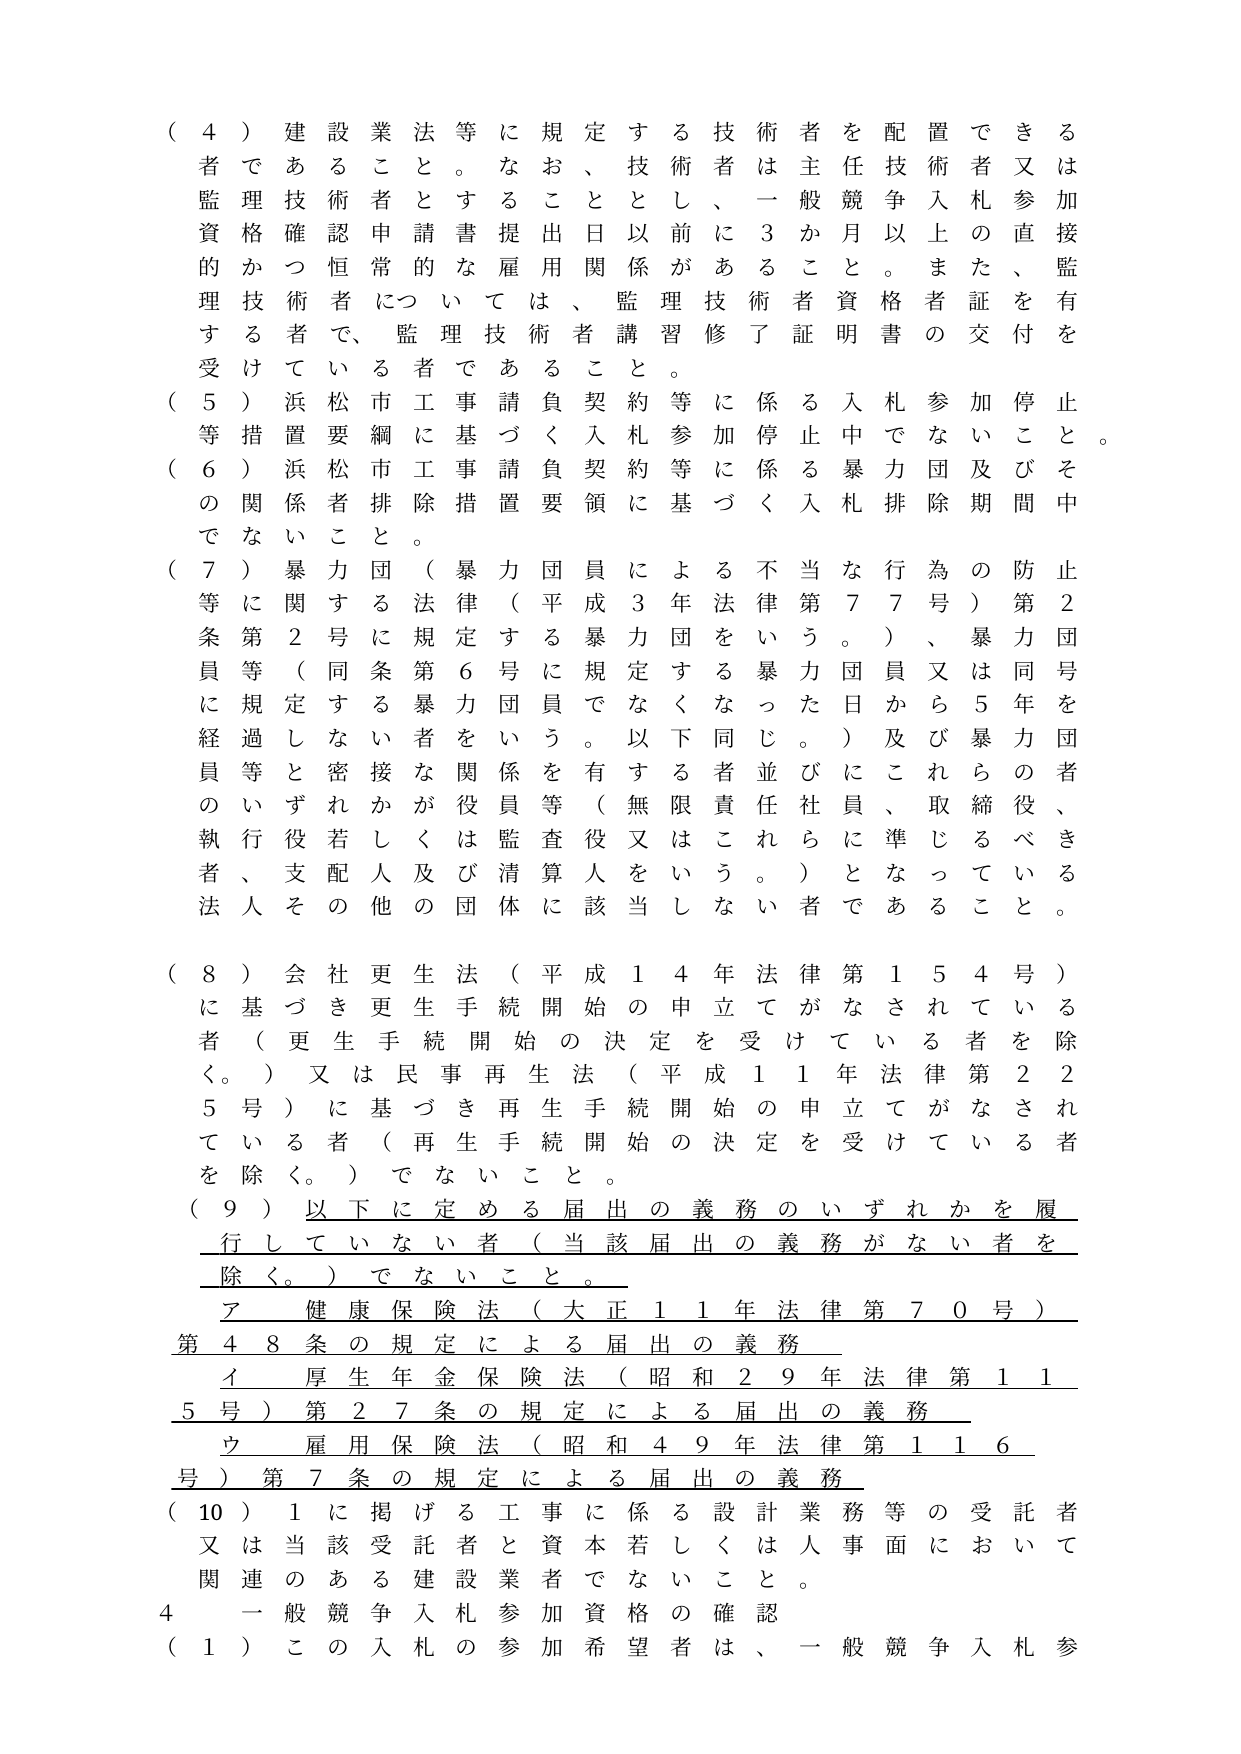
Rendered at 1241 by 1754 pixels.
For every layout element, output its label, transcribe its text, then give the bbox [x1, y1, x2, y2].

text （９）以下に定める届出の義務のいずれかを履行していない者（当該届出の義務がない者を除く。）でないこと。 [157, 1191, 1099, 1292]
text （10）１に掲げる工事に係る設計業務等の受託者又は当該受託者と資本若しくは人事面において関連のある建設業者でないこと。 [155, 1494, 1099, 1595]
text ア 健康保険法（大正１１年法律第７０号）第４８条の規定による届出の義務 [171, 1292, 1099, 1359]
text イ 厚生年金保険法（昭和２９年法律第１１５号）第２７条の規定による届出の義務 [171, 1359, 1099, 1427]
text ウ 雇用保険法（昭和４９年法律第１１６号）第７条の規定による届出の義務 [171, 1427, 1099, 1494]
text （７）暴力団（暴力団員による不当な行為の防止等に関する法律（平成３年法律第７７号）第２条第２号に規定する暴力団をいう。）、暴力団員等（同条第６号に規定する暴力団員又は同号に規定する暴力団員でなくなった日から５年を経過しない者をいう。以下同じ。）及び暴力団員等と密接な関係を有する者並びにこれらの者のいずれかが役員等（無限責任社員、取締役、執行役若しくは監査役又はこれらに準じるべき者、支配人及び清算人をいう。）となっている法人その他の団体に該当しない者であること。 [155, 552, 1099, 922]
text （８）会社更生法（平成１４年法律第１５４号）に基づき更生手続開始の申立てがなされている者（更生手続開始の決定を受けている者を除く。）又は民事再生法（平成１１年法律第２２５号）に基づき再生手続開始の申立てがなされている者（再生手続開始の決定を受けている者を除く。）でないこと。 [155, 956, 1099, 1191]
text ４ 一般競争入札参加資格の確認 [155, 1595, 1099, 1629]
text （６）浜松市工事請負契約等に係る暴力団及びその関係者排除措置要領に基づく入札排除期間中でないこと。 [155, 451, 1099, 552]
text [155, 1629, 1099, 1662]
text （４）建設業法等に規定する技術者を配置できる者であること。なお、技術者は主任技術者又は監理技術者とすることとし、一般競争入札参加資格確認申請書提出日以前に３か月以上の直接的かつ恒常的な雇用関係があること。また、監理技術者については、監理技術者資格者証を有する者で、監理技術者講習修了証明書の交付を受けている者であること。 [155, 114, 1099, 384]
text （５）浜松市工事請負契約等に係る入札参加停止等措置要綱に基づく入札参加停止中でないこと。 [155, 384, 1099, 451]
